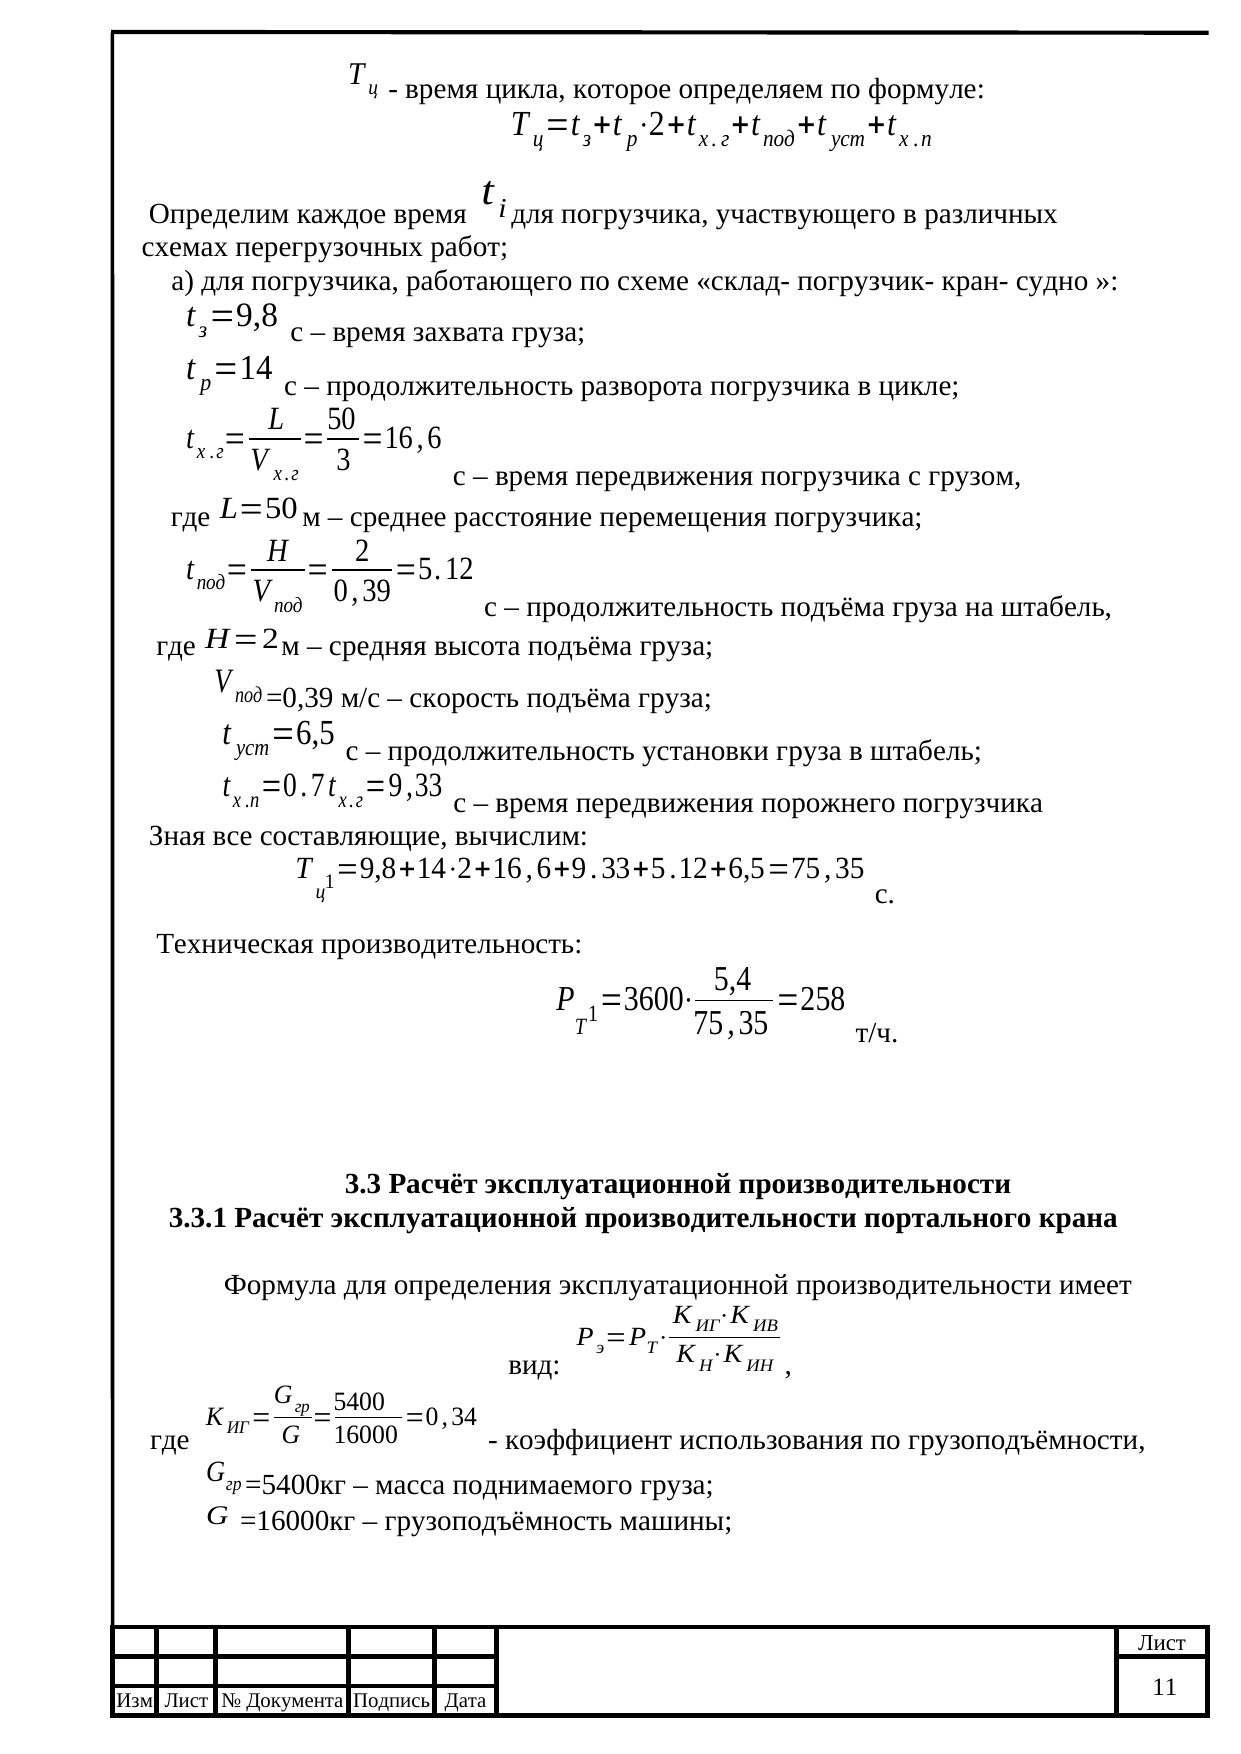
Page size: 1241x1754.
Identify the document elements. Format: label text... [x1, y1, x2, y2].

text Зная все составляющие, вычислим: [112, 818, 1150, 852]
text =5400кг – масса поднимаемого груза; [150, 1455, 1150, 1501]
text с – время передвижения погрузчика с грузом, [171, 401, 1150, 492]
text Техническая производительность: [112, 926, 1150, 960]
text =0,39 м/с – скорость подъёма груза; [112, 662, 1150, 714]
text 3.3.1 Расчёт эксплуатационной производительности портального крана [168, 1200, 1150, 1233]
text схемах перегрузочных работ; [112, 229, 1150, 263]
text где м – средняя высота подъёма груза; [112, 623, 1150, 662]
text с – продолжительность установки груза в штабель; [112, 714, 1150, 767]
text с – продолжительность подъёма груза на штабель, [171, 532, 1150, 623]
text где - коэффициент использования по грузоподъёмности, [150, 1380, 1150, 1455]
text Определим каждое время для погрузчика, участвующего в различных [112, 168, 1150, 229]
text - время цикла, которое определяем по формуле: [171, 56, 1150, 105]
text Формула для определения эксплуатационной производительности имеет вид: , [150, 1267, 1150, 1380]
text с. [171, 852, 1150, 910]
text где м – среднее расстояние перемещения погрузчика; [112, 492, 1150, 532]
text =16000кг – грузоподъёмность машины; [150, 1501, 1150, 1537]
text 3.3 Расчёт эксплуатационной производительности [168, 1166, 1150, 1200]
text с – время захвата груза; [112, 296, 1150, 348]
text а) для погрузчика, работающего по схеме «склад- погрузчик- кран- судно »: [171, 263, 1150, 296]
text с – продолжительность разворота погрузчика в цикле; [112, 348, 1150, 401]
text т/ч. [171, 960, 1150, 1049]
text с – время передвижения порожнего погрузчика [171, 767, 1150, 818]
